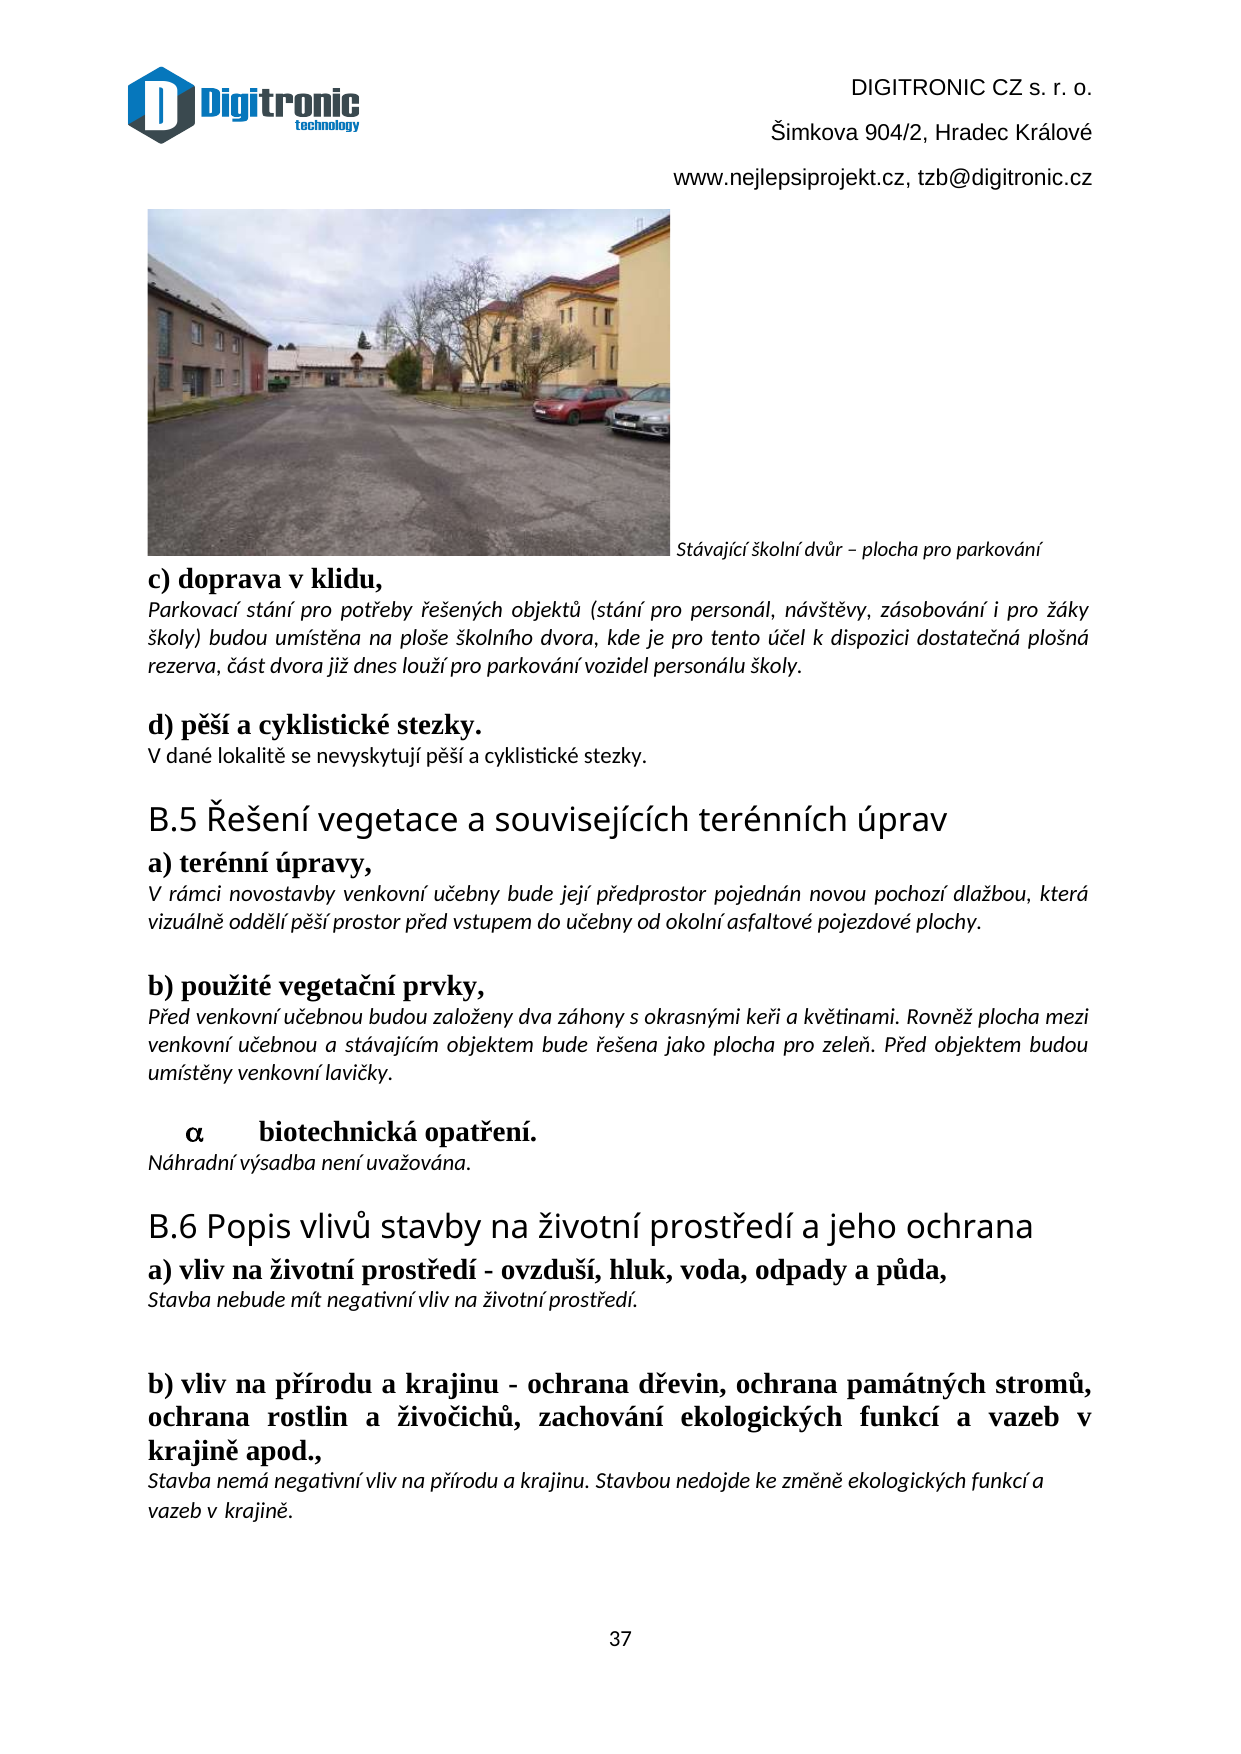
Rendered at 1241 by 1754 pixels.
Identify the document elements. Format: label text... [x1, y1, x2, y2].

list biotechnická opatření. [185, 1114, 1093, 1148]
text Stavba nemá negativní vliv na přírodu a krajinu. Stavbou nedojde ke změně ekologických funkcí a vazeb v krajině. [148, 1466, 1093, 1524]
subtitle B.5 Řešení vegetace a souvisejících terénních úprav [148, 796, 1093, 842]
text V dané lokalitě se nevyskytují pěší a cyklistické stezky. [148, 741, 1093, 769]
picture [127, 66, 360, 144]
text a) terénní úpravy, [148, 845, 1093, 879]
text b) vliv na přírodu a krajinu - ochrana dřevin, ochrana památných stromů, ochrana rostlin a živočichů, zachování ekologických funkcí a vazeb v krajině apod., [148, 1366, 1093, 1466]
text b) použité vegetační prvky, [148, 968, 1093, 1002]
text Stavba nebude mít negativní vliv na životní prostředí. [148, 1285, 1093, 1313]
text d) pěší a cyklistické stezky. [148, 707, 1093, 741]
picture [147, 209, 671, 556]
text a) vliv na životní prostředí - ovzduší, hluk, voda, odpady a půda, [148, 1252, 1093, 1285]
text Parkovací stání pro potřeby řešených objektů (stání pro personál, návštěvy, zásobování i pro žáky školy) budou umístěna na ploše školního dvora, kde je pro tento účel k dispozici dostatečná plošná rezerva, část dvora již dnes louží pro parkování vozidel personálu školy. [148, 595, 1093, 679]
text V rámci novostavby venkovní učebny bude její předprostor pojednán novou pochozí dlažbou, která vizuálně oddělí pěší prostor před vstupem do učebny od okolní asfaltové pojezdové plochy. [148, 879, 1093, 935]
text c) doprava v klidu, [148, 561, 1093, 595]
text Náhradní výsadba není uvažována. [148, 1148, 1093, 1176]
text Před venkovní učebnou budou založeny dva záhony s okrasnými keři a květinami. Rovněž plocha mezi venkovní učebnou a stávajícím objektem bude řešena jako plocha pro zeleň. Před objektem budou umístěny venkovní lavičky. [148, 1002, 1093, 1086]
subtitle B.6 Popis vlivů stavby na životní prostředí a jeho ochrana [148, 1203, 1093, 1248]
